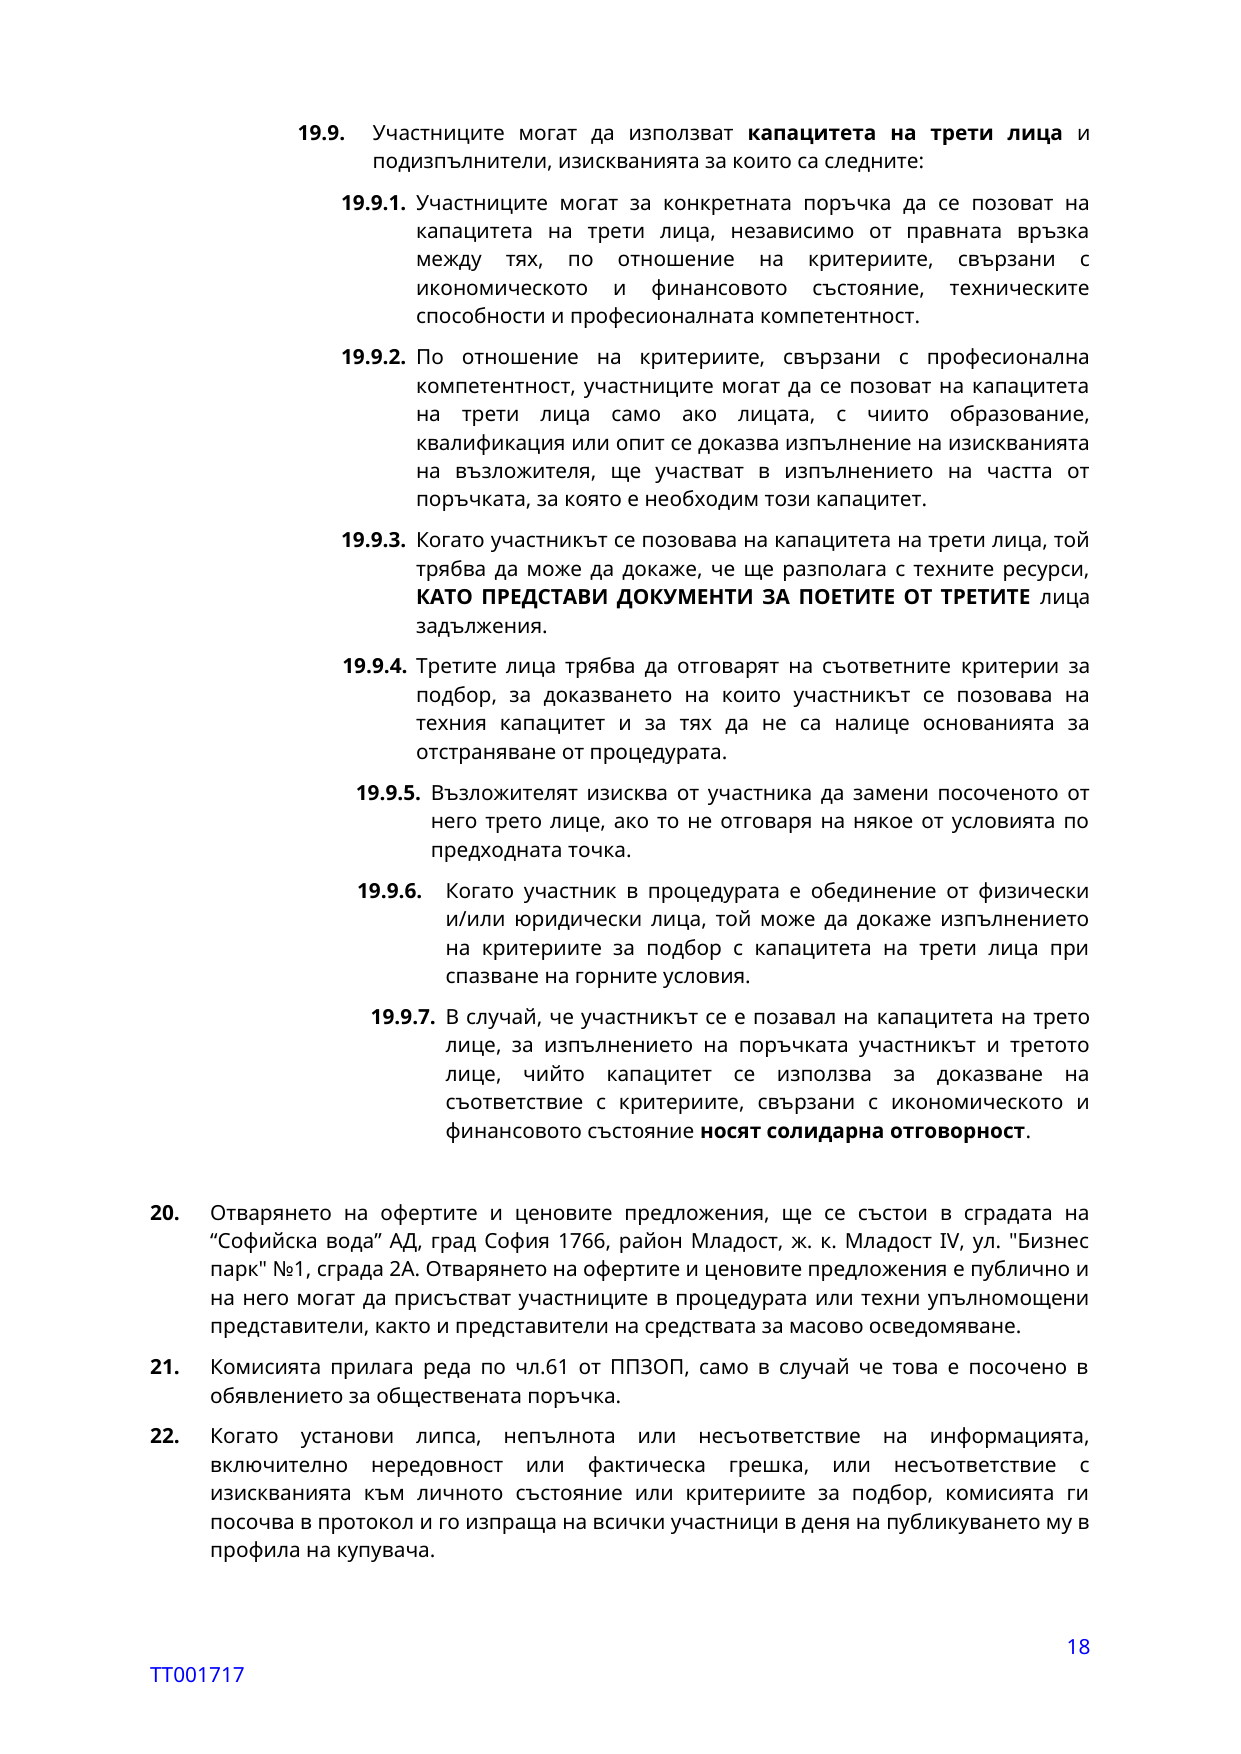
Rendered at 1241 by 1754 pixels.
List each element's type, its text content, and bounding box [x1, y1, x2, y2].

list В случай, че участникът се е позавал на капацитета на трето лице, за изпълнението на поръчката участникът и третото лице, чийто капацитет се използва за доказване на съответствие с критериите, свързани с икономическото и финансовото състояние носят солидарна отговорност. [370, 1002, 1090, 1144]
list Когато установи липса, непълнота или несъответствие на информацията, включително нередовност или фактическа грешка, или несъответствие с изискванията към личното състояние или критериите за подбор, комисията ги посочва в протокол и го изпраща на всички участници в деня на публикуването му в профила на купувача. [150, 1422, 1090, 1564]
list Третите лица трябва да отговарят на съответните критерии за подбор, за доказването на които участникът се позовава на техния капацитет и за тях да не са налице основанията за отстраняване от процедурата. [342, 652, 1090, 765]
list Участниците могат да използват капацитета на трети лица и подизпълнители, изискванията за които са следните: [297, 118, 1090, 175]
list Комисията прилага реда по чл.61 от ППЗОП, само в случай че това е посочено в обявлението за обществената поръчка. [150, 1352, 1090, 1409]
list Участниците могат за конкретната поръчка да се позоват на капацитета на трети лица, независимо от правната връзка между тях, по отношение на критериите, свързани с икономическото и финансовото състояние, техническите способности и професионалната компетентност. [341, 188, 1090, 330]
list Възложителят изисква от участника да замени посоченото от него трето лице, ако то не отговаря на някое от условията по предходната точка. [356, 778, 1090, 863]
list Отварянето на офертите и ценовите предложения, ще се състои в сградата на “Софийска вода” АД, град София 1766, район Младост, ж. к. Младост ІV, ул. "Бизнес парк" №1, сграда 2А. Отварянето на офертите и ценовите предложения е публично и на него могат да присъстват участниците в процедурата или техни упълномощени представители, както и представители на средствата за масово осведомяване. [150, 1198, 1090, 1340]
list Когато участник в процедурата е обединение от физически и/или юридически лица, той може да докаже изпълнението на критериите за подбор с капацитета на трети лица при спазване на горните условия. [357, 876, 1090, 989]
list Когато участникът се позовава на капацитета на трети лица, той трябва да може да докаже, че ще разполага с техните ресурси, КАТО ПРЕДСТАВИ ДОКУМЕНТИ ЗА ПОЕТИТЕ ОТ ТРЕТИТЕ лица задължения. [341, 525, 1090, 639]
list По отношение на критериите, свързани с професионална компетентност, участниците могат да се позоват на капацитета на трети лица само ако лицата, с чиито образование, квалификация или опит се доказва изпълнение на изискванията на възложителя, ще участват в изпълнението на частта от поръчката, за която е необходим този капацитет. [341, 342, 1090, 513]
